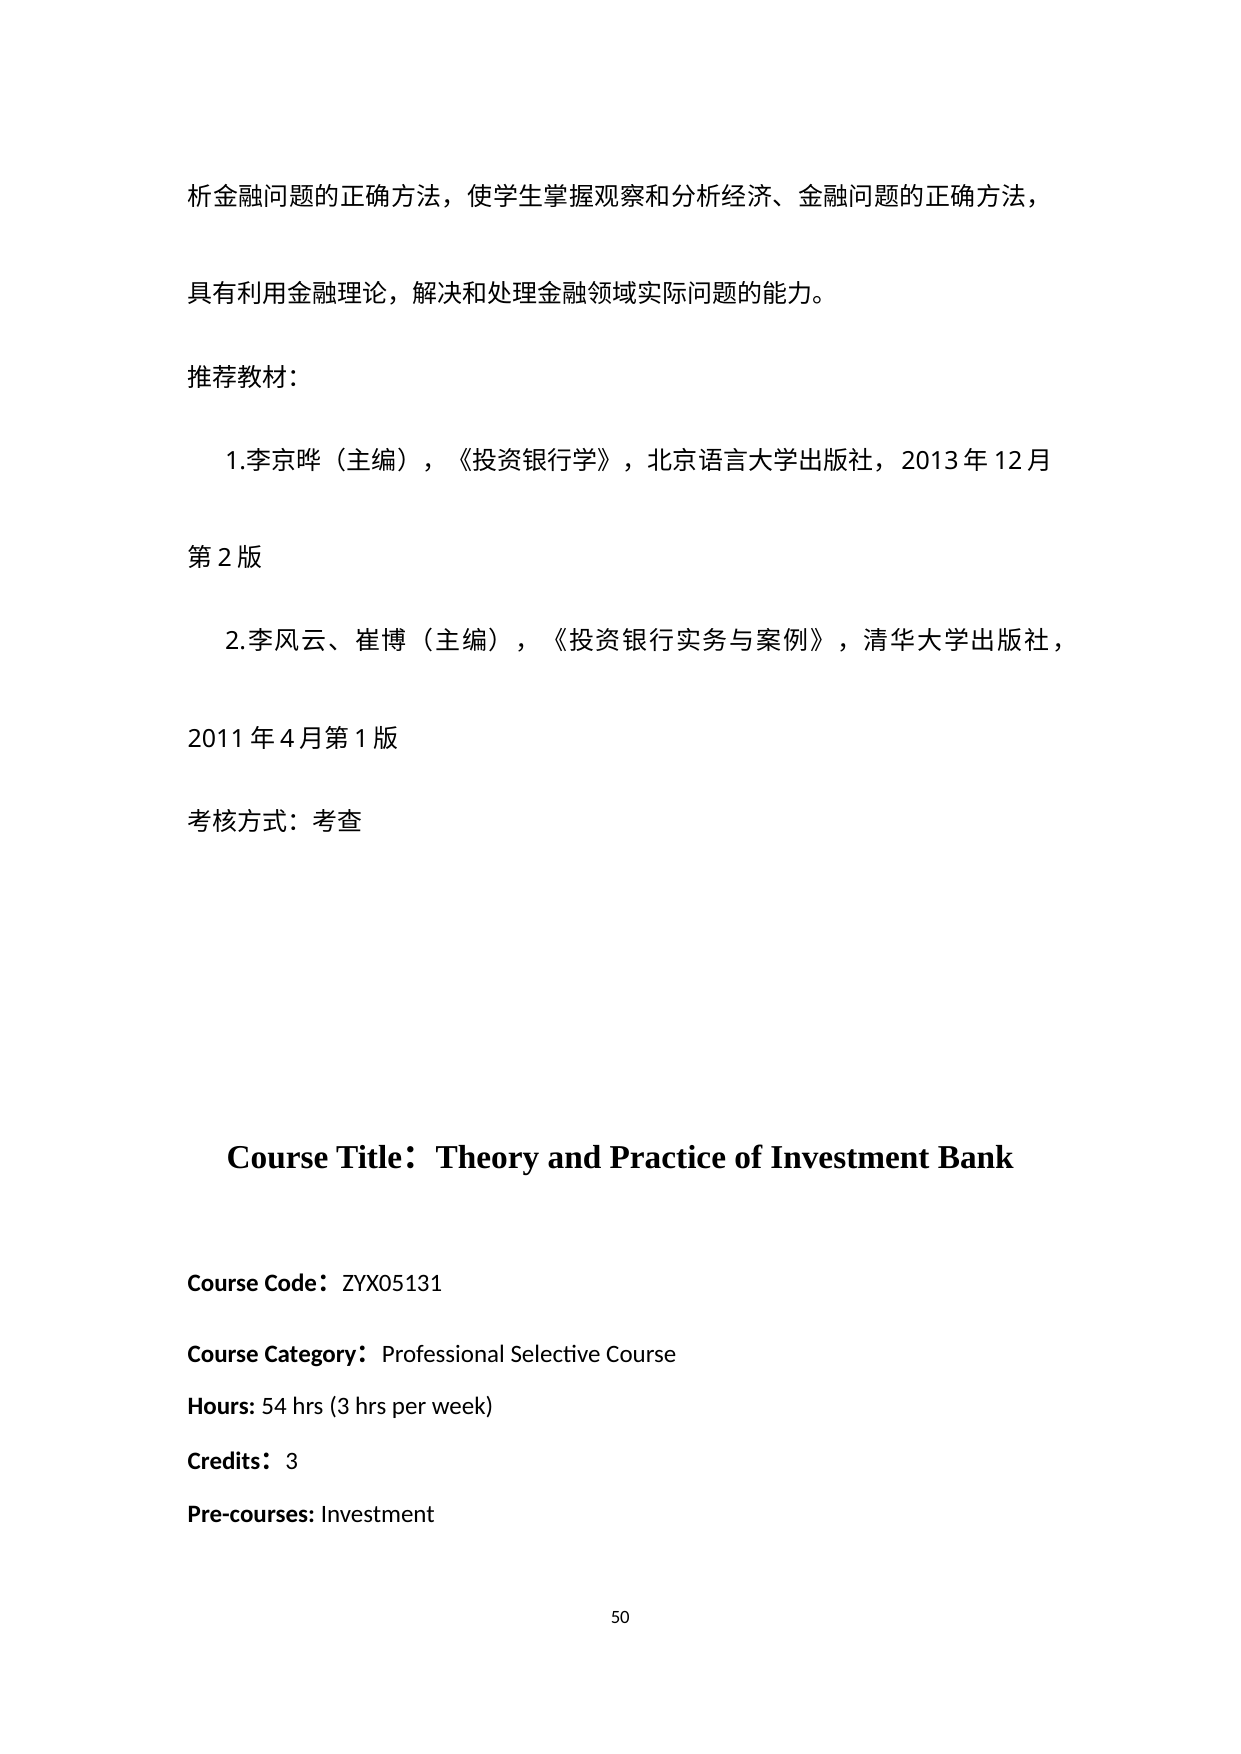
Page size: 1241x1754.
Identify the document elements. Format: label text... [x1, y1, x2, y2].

subtitle Course Title：Theory and Practice of Investment Bank [187, 1121, 1053, 1186]
text Hours: 54 hrs (3 hrs per week) [187, 1389, 1053, 1422]
text 考核方式：考查 [187, 787, 1053, 852]
text Pre-courses: Investment [187, 1497, 1053, 1529]
text 2.李风云、崔博（主编），《投资银行实务与案例》，清华大学出版社，2011年4月第1版 [187, 606, 1053, 769]
text Course Category：Professional Selective Course [187, 1319, 1053, 1384]
text 1.李京晔（主编），《投资银行学》，北京语言大学出版社，2013年12月第2版 [187, 426, 1053, 588]
text Course Code：ZYX05131 [187, 1248, 1053, 1313]
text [187, 162, 1053, 324]
text 推荐教材： [187, 343, 1053, 408]
text Credits：3 [187, 1426, 1053, 1491]
